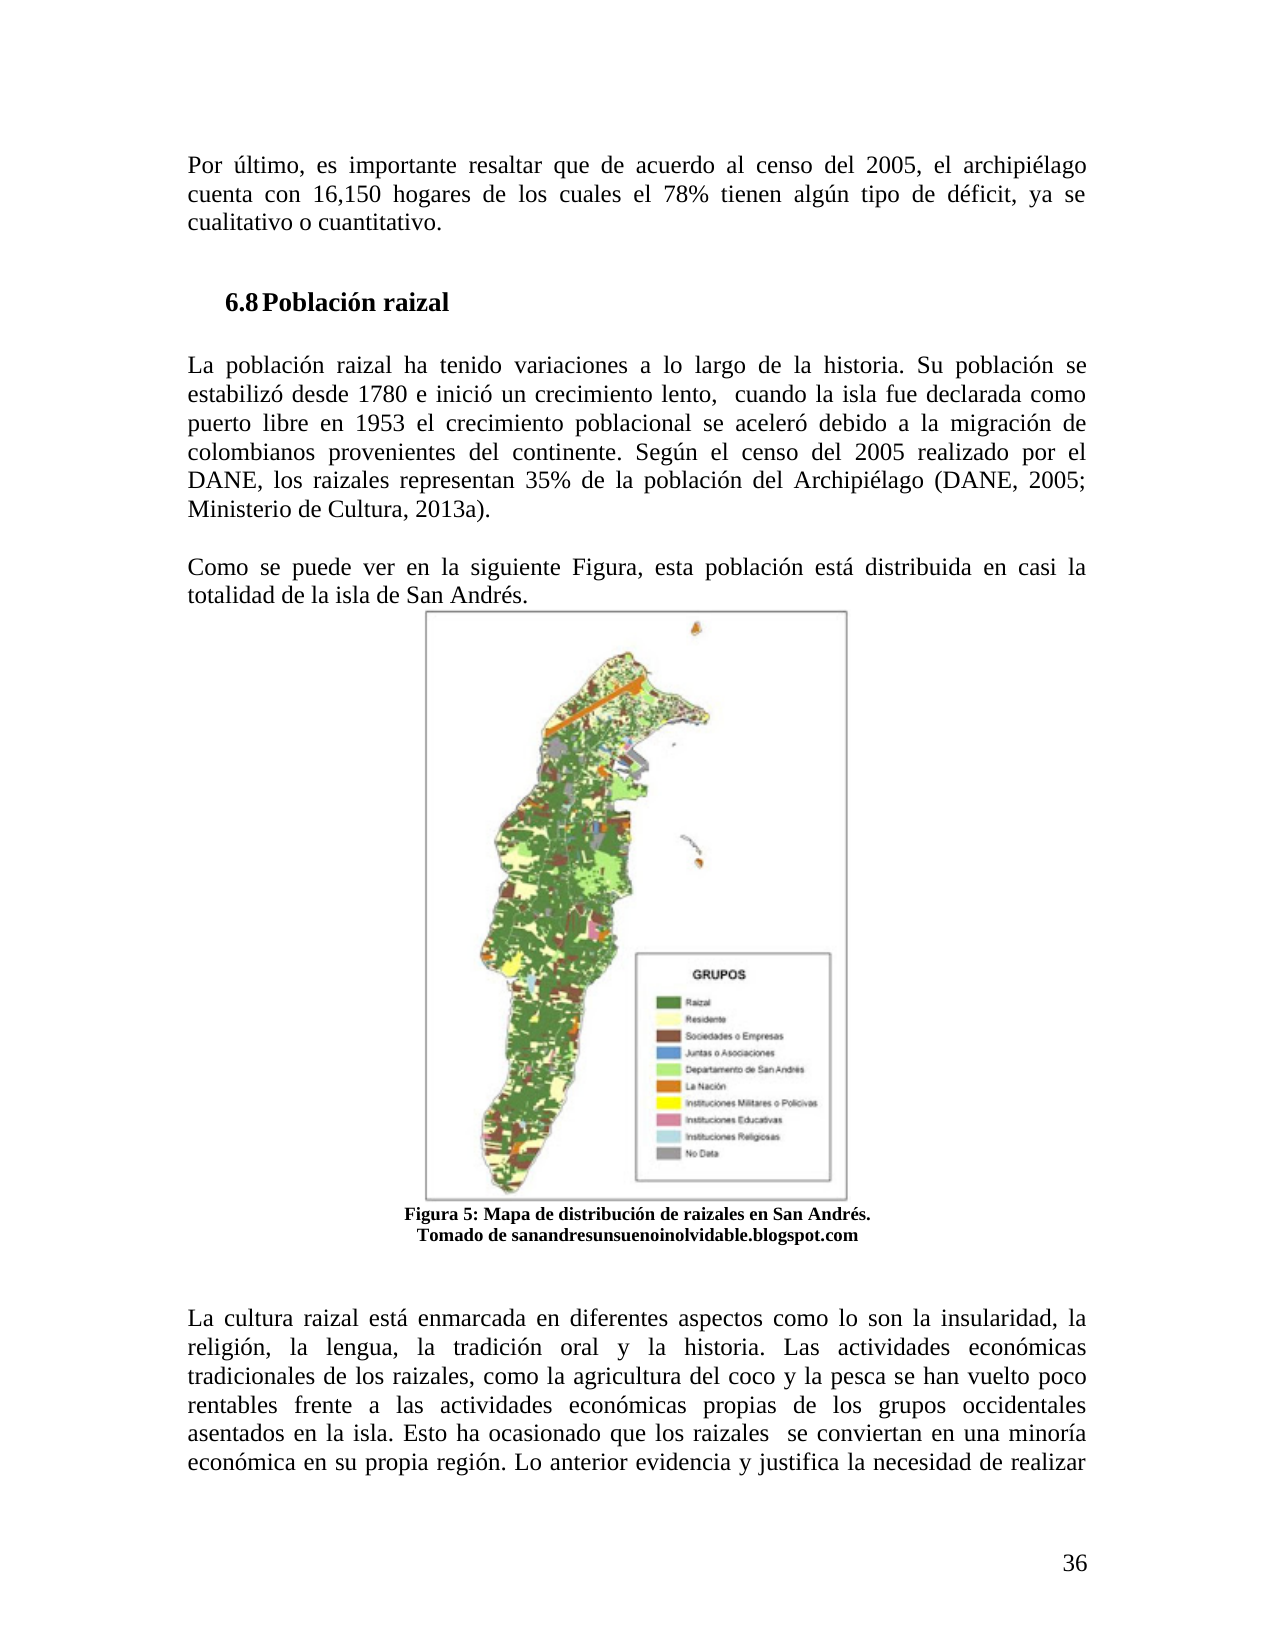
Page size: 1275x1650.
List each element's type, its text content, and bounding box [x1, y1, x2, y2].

picture [424, 609, 851, 1203]
text Como se puede ver en la siguiente Figura, esta población está distribuida en casi la totalidad de la isla de San Andrés. [187, 552, 1087, 609]
text La población raizal ha tenido variaciones a lo largo de la historia. Su población se estabilizó desde 1780 e inició un crecimiento lento, cuando la isla fue declarada como puerto libre en 1953 el crecimiento poblacional se aceleró debido a la migración de colombianos provenientes del continente. Según el censo del 2005 realizado por el DANE, los raizales representan 35% de la población del Archipiélago (DANE, 2005; Ministerio de Cultura, 2013a). [187, 350, 1087, 523]
subtitle Población raizal [225, 286, 1087, 317]
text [187, 1303, 1087, 1476]
text Tomado de sanandresunsuenoinolvidable.blogspot.com [187, 1224, 1087, 1246]
text Por último, es importante resaltar que de acuerdo al censo del 2005, el archipiélago cuenta con 16,150 hogares de los cuales el 78% tienen algún tipo de déficit, ya se cualitativo o cuantitativo. [187, 150, 1087, 236]
text Figura 5: Mapa de distribución de raizales en San Andrés. [187, 1203, 1087, 1224]
